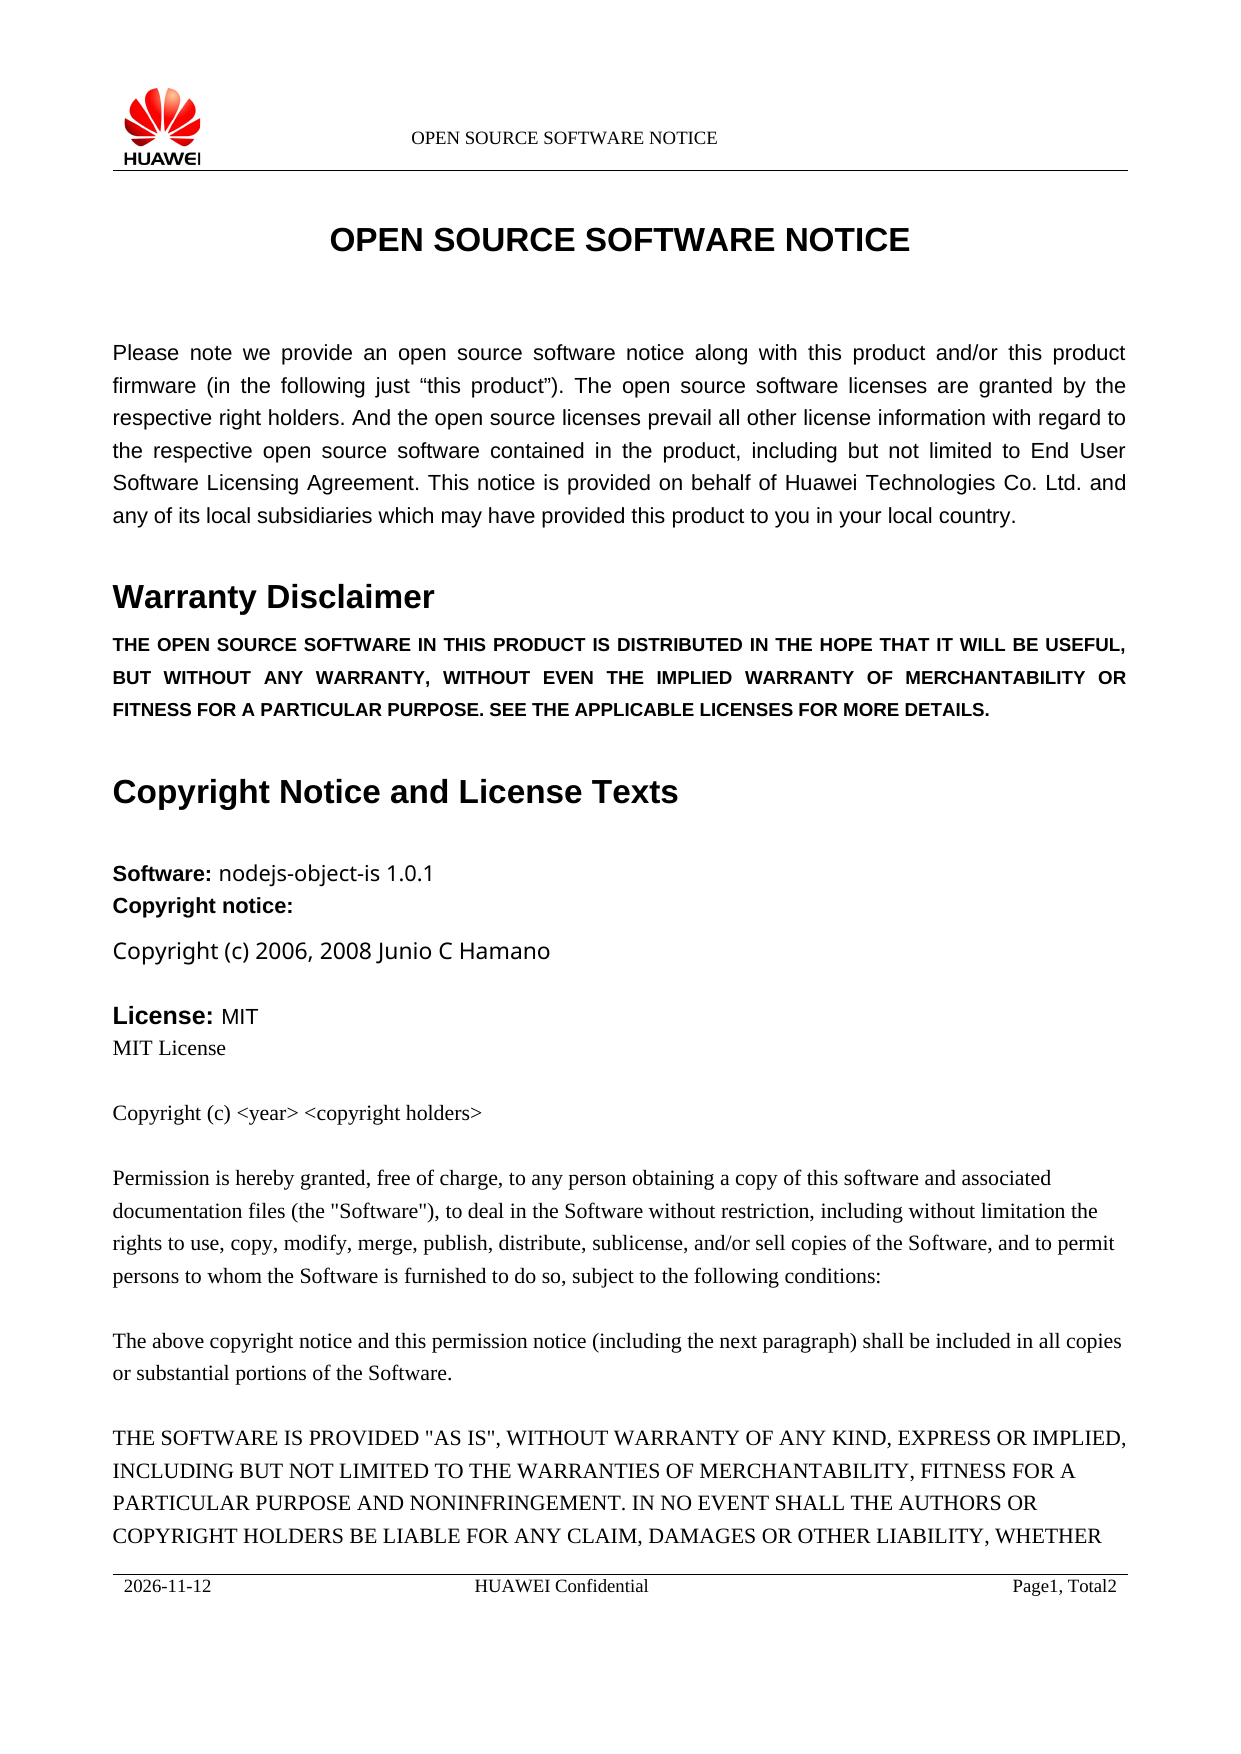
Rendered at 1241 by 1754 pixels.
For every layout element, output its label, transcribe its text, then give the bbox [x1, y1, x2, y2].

text Copyright (c) 2006, 2008 Junio C Hamano [112, 934, 1128, 999]
text OPEN SOURCE SOFTWARE NOTICE [112, 206, 1128, 271]
text Copyright notice: [112, 889, 1128, 921]
text Warranty Disclaimer [112, 564, 1128, 629]
text Copyright Notice and License Texts [112, 759, 1128, 824]
text The open source software in this product is distributed in the hope that it will be useful, but WITHOUT ANY WARRANTY, without even the implied warranty of MERCHANTABILITY or FITNESS FOR A PARTICULAR PURPOSE. See the applicable licenses for more details. [112, 629, 1128, 726]
text Please note we provide an open source software notice along with this product and/or this product firmware (in the following just “this product”). The open source software licenses are granted by the respective right holders. And the open source licenses prevail all other license information with regard to the respective open source software contained in the product, including but not limited to End User Software Licensing Agreement. This notice is provided on behalf of Huawei Technologies Co. Ltd. and any of its local subsidiaries which may have provided this product to you in your local country. [112, 336, 1128, 531]
text License: MIT [112, 999, 1128, 1031]
picture [124, 88, 201, 165]
title Software: nodejs-object-is 1.0.1 [112, 856, 1128, 889]
